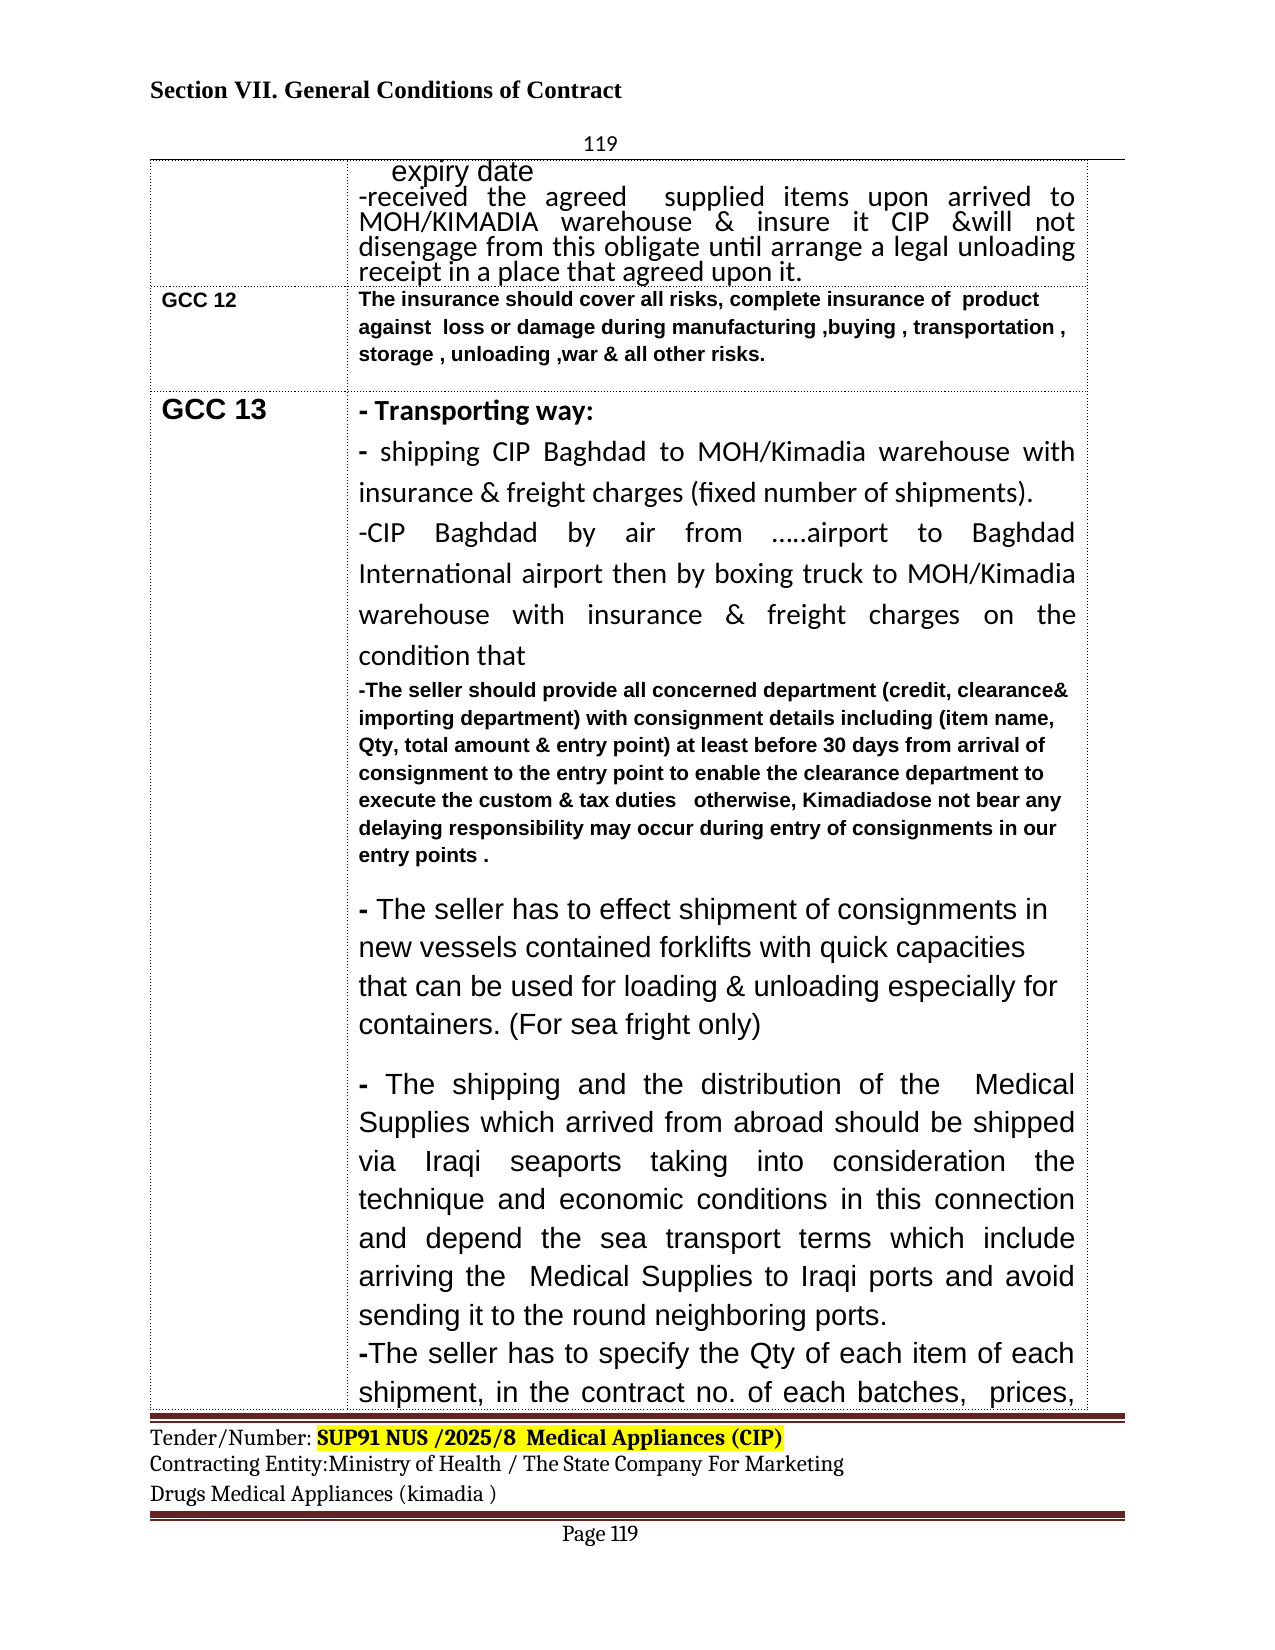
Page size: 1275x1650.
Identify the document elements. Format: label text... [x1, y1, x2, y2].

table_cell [347, 391, 1088, 1408]
table_cell [150, 160, 347, 286]
table_cell GCC 12 [150, 286, 347, 391]
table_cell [347, 160, 1088, 286]
table_cell GCC 13 [150, 391, 347, 1408]
table_cell The insurance should cover all risks, complete insurance of product against loss or damage during manufacturing ,buying , transportation , storage , unloading ,war & all other risks. [347, 286, 1088, 391]
